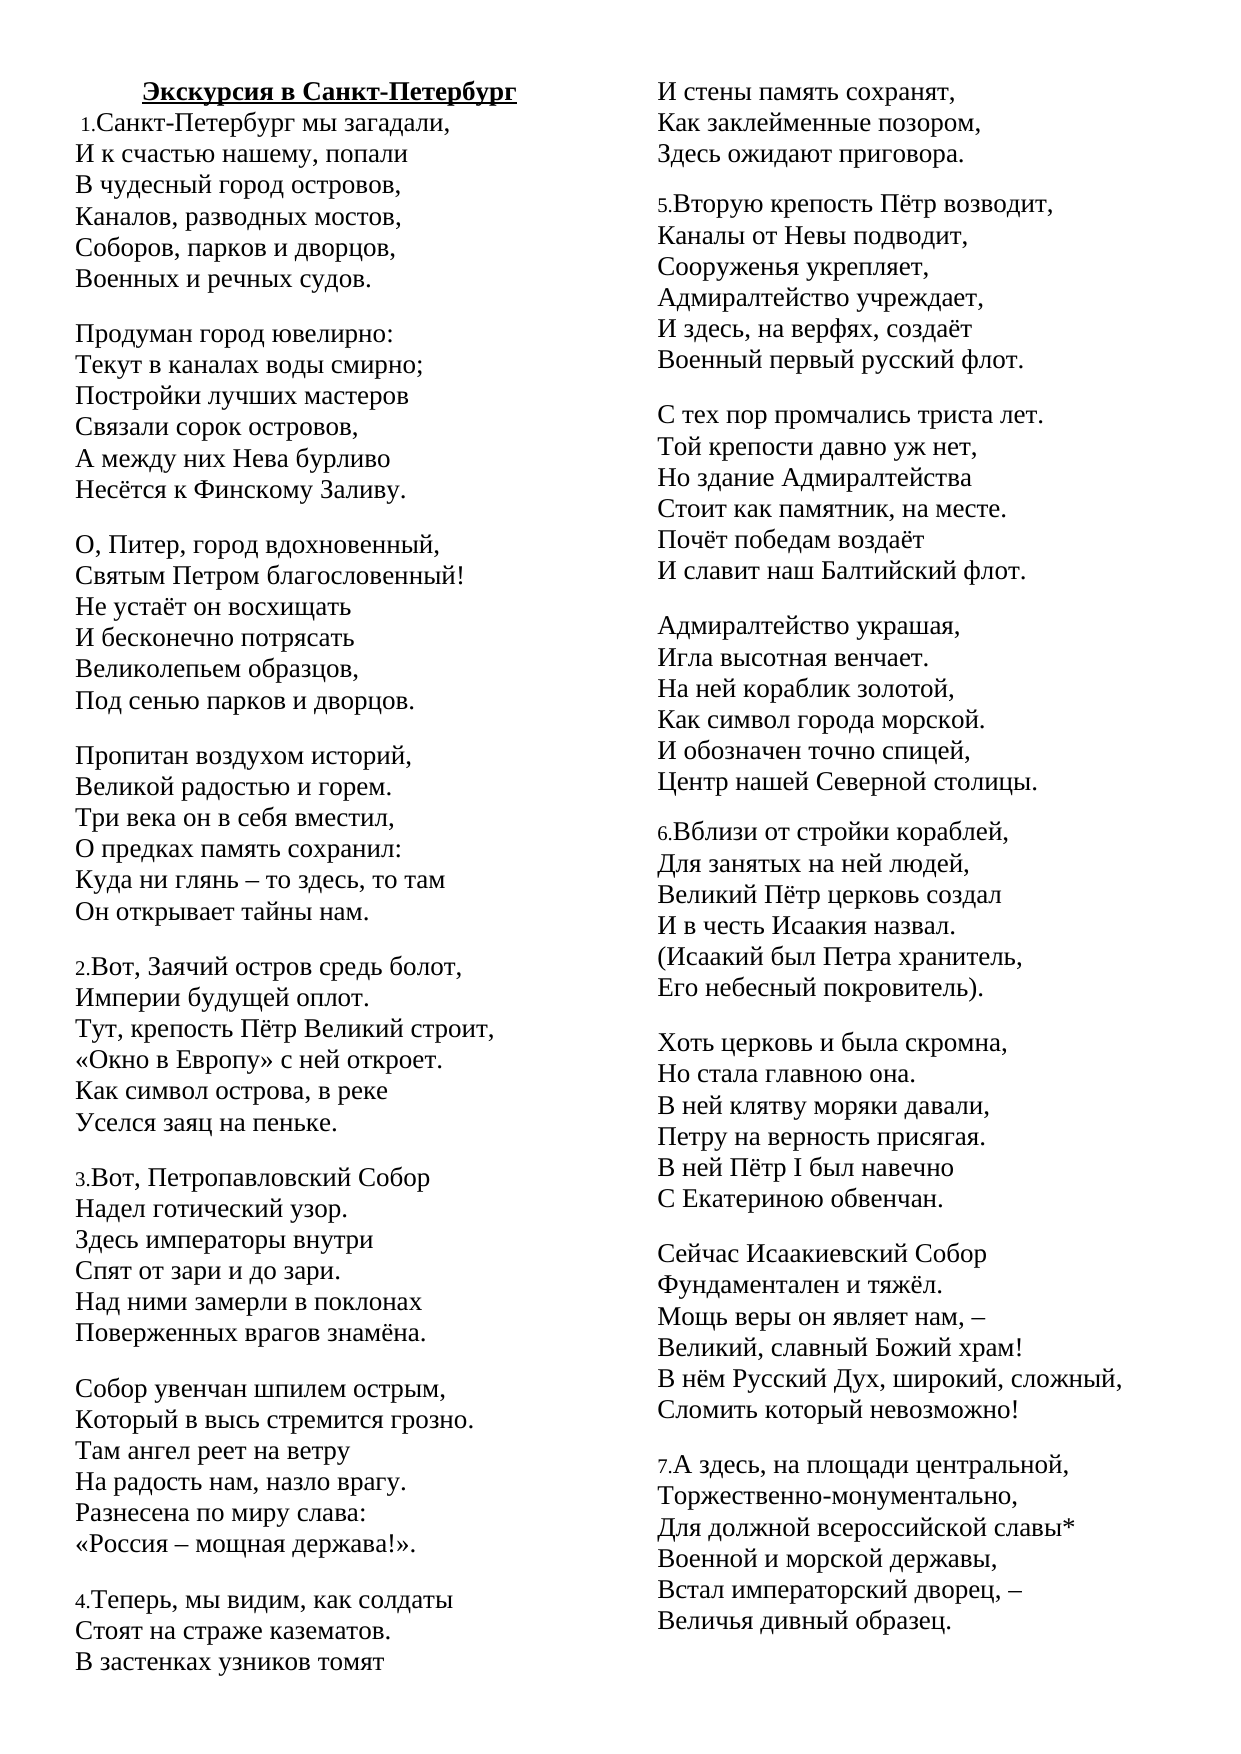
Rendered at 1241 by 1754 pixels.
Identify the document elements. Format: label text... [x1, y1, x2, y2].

text Его небесный покровитель). [657, 971, 1165, 1002]
text Сооруженья укрепляет, [657, 250, 1165, 281]
text В ней Пётр I был навечно [657, 1151, 1165, 1182]
text Как заклейменные позором, [657, 106, 1165, 137]
text Той крепости давно уж нет, [657, 430, 1165, 461]
text Для занятых на ней людей, [657, 847, 1165, 878]
text И здесь, на верфях, создаёт [657, 312, 1165, 343]
text Уселся заяц на пеньке. [75, 1106, 583, 1137]
text Каналы от Невы подводит, [657, 219, 1165, 250]
text Три века он в себя вместил, [75, 801, 583, 832]
text И стены память сохранят, [657, 75, 1165, 106]
text Продуман город ювелирно: [75, 317, 583, 348]
text Сломить который невозможно! [657, 1393, 1165, 1424]
text Адмиралтейство учреждает, [657, 281, 1165, 312]
text Экскурсия в Санкт-Петербург [75, 75, 583, 106]
text Не устаёт он восхищать [75, 590, 583, 621]
text И к счастью нашему, попали [75, 137, 583, 168]
text Величья дивный образец. [657, 1604, 1165, 1635]
text 2.Вот, Заячий остров средь болот, [75, 950, 583, 981]
text 7.А здесь, на площади центральной, [657, 1448, 1165, 1479]
text И славит наш Балтийский флот. [657, 554, 1165, 585]
text Петру на верность присягая. [657, 1120, 1165, 1151]
text Сейчас Исаакиевский Собор [657, 1237, 1165, 1268]
text На ней кораблик золотой, [657, 672, 1165, 703]
text На радость нам, назло врагу. [75, 1465, 583, 1496]
text С Екатериною обвенчан. [657, 1182, 1165, 1213]
text 4.Теперь, мы видим, как солдаты [75, 1583, 583, 1614]
text Для должной всероссийской славы* [657, 1511, 1165, 1542]
text Там ангел реет на ветру [75, 1434, 583, 1465]
text Встал императорский дворец, – [657, 1573, 1165, 1604]
text Текут в каналах воды смирно; [75, 348, 583, 379]
text Связали сорок островов, [75, 411, 583, 442]
text Куда ни глянь – то здесь, то там [75, 863, 583, 895]
text Постройки лучших мастеров [75, 379, 583, 411]
text Он открывает тайны нам. [75, 895, 583, 926]
text Разнесена по миру слава: [75, 1496, 583, 1527]
text Игла высотная венчает. [657, 641, 1165, 672]
text Как символ города морской. [657, 703, 1165, 734]
text Пропитан воздухом историй, [75, 739, 583, 770]
text В нём Русский Дух, широкий, сложный, [657, 1362, 1165, 1393]
text Тут, крепость Пётр Великий строит, [75, 1012, 583, 1043]
text И в честь Исаакия назвал. [657, 909, 1165, 940]
text Поверженных врагов знамёна. [75, 1317, 583, 1348]
text Собор увенчан шпилем острым, [75, 1372, 583, 1403]
text Соборов, парков и дворцов, [75, 231, 583, 262]
text А между них Нева бурливо [75, 442, 583, 473]
text И бесконечно потрясать [75, 621, 583, 653]
text В застенках узников томят [75, 1645, 583, 1676]
text «Россия – мощная держава!». [75, 1527, 583, 1559]
text Несётся к Финскому Заливу. [75, 473, 583, 504]
text 5.Вторую крепость Пётр возводит, [657, 188, 1165, 219]
text Здесь императоры внутри [75, 1223, 583, 1254]
text «Окно в Европу» с ней откроет. [75, 1043, 583, 1074]
text И обозначен точно спицей, [657, 734, 1165, 765]
text Под сенью парков и дворцов. [75, 684, 583, 715]
text Здесь ожидают приговора. [657, 137, 1165, 168]
text (Исаакий был Петра хранитель, [657, 940, 1165, 971]
text Надел готический узор. [75, 1192, 583, 1223]
text Святым Петром благословенный! [75, 559, 583, 590]
text Стоит как памятник, на месте. [657, 492, 1165, 523]
text 3.Вот, Петропавловский Собор [75, 1161, 583, 1192]
text Военной и морской державы, [657, 1542, 1165, 1573]
text Военных и речных судов. [75, 262, 583, 293]
text В чудесный город островов, [75, 168, 583, 199]
text С тех пор промчались триста лет. [657, 398, 1165, 430]
text Великой радостью и горем. [75, 770, 583, 801]
text Великолепьем образцов, [75, 653, 583, 684]
text 1.Санкт-Петербург мы загадали, [75, 106, 583, 137]
text Военный первый русский флот. [657, 343, 1165, 374]
text Мощь веры он являет нам, – [657, 1300, 1165, 1331]
text В ней клятву моряки давали, [657, 1089, 1165, 1120]
text О предках память сохранил: [75, 832, 583, 863]
text 6.Вблизи от стройки кораблей, [657, 816, 1165, 847]
text Но стала главною она. [657, 1058, 1165, 1089]
text Хоть церковь и была скромна, [657, 1026, 1165, 1058]
text Каналов, разводных мостов, [75, 199, 583, 231]
text Спят от зари и до зари. [75, 1254, 583, 1285]
text Который в высь стремится грозно. [75, 1403, 583, 1434]
text Великий Пётр церковь создал [657, 878, 1165, 909]
text Как символ острова, в реке [75, 1074, 583, 1106]
text Империи будущей оплот. [75, 981, 583, 1012]
text Почёт победам воздаёт [657, 523, 1165, 554]
text Адмиралтейство украшая, [657, 609, 1165, 641]
text Торжественно-монументально, [657, 1479, 1165, 1511]
text Над ними замерли в поклонах [75, 1285, 583, 1317]
text Фундаментален и тяжёл. [657, 1268, 1165, 1300]
text О, Питер, город вдохновенный, [75, 528, 583, 559]
text Центр нашей Северной столицы. [657, 765, 1165, 796]
text Великий, славный Божий храм! [657, 1331, 1165, 1362]
text Но здание Адмиралтейства [657, 461, 1165, 492]
text Стоят на страже казематов. [75, 1614, 583, 1645]
